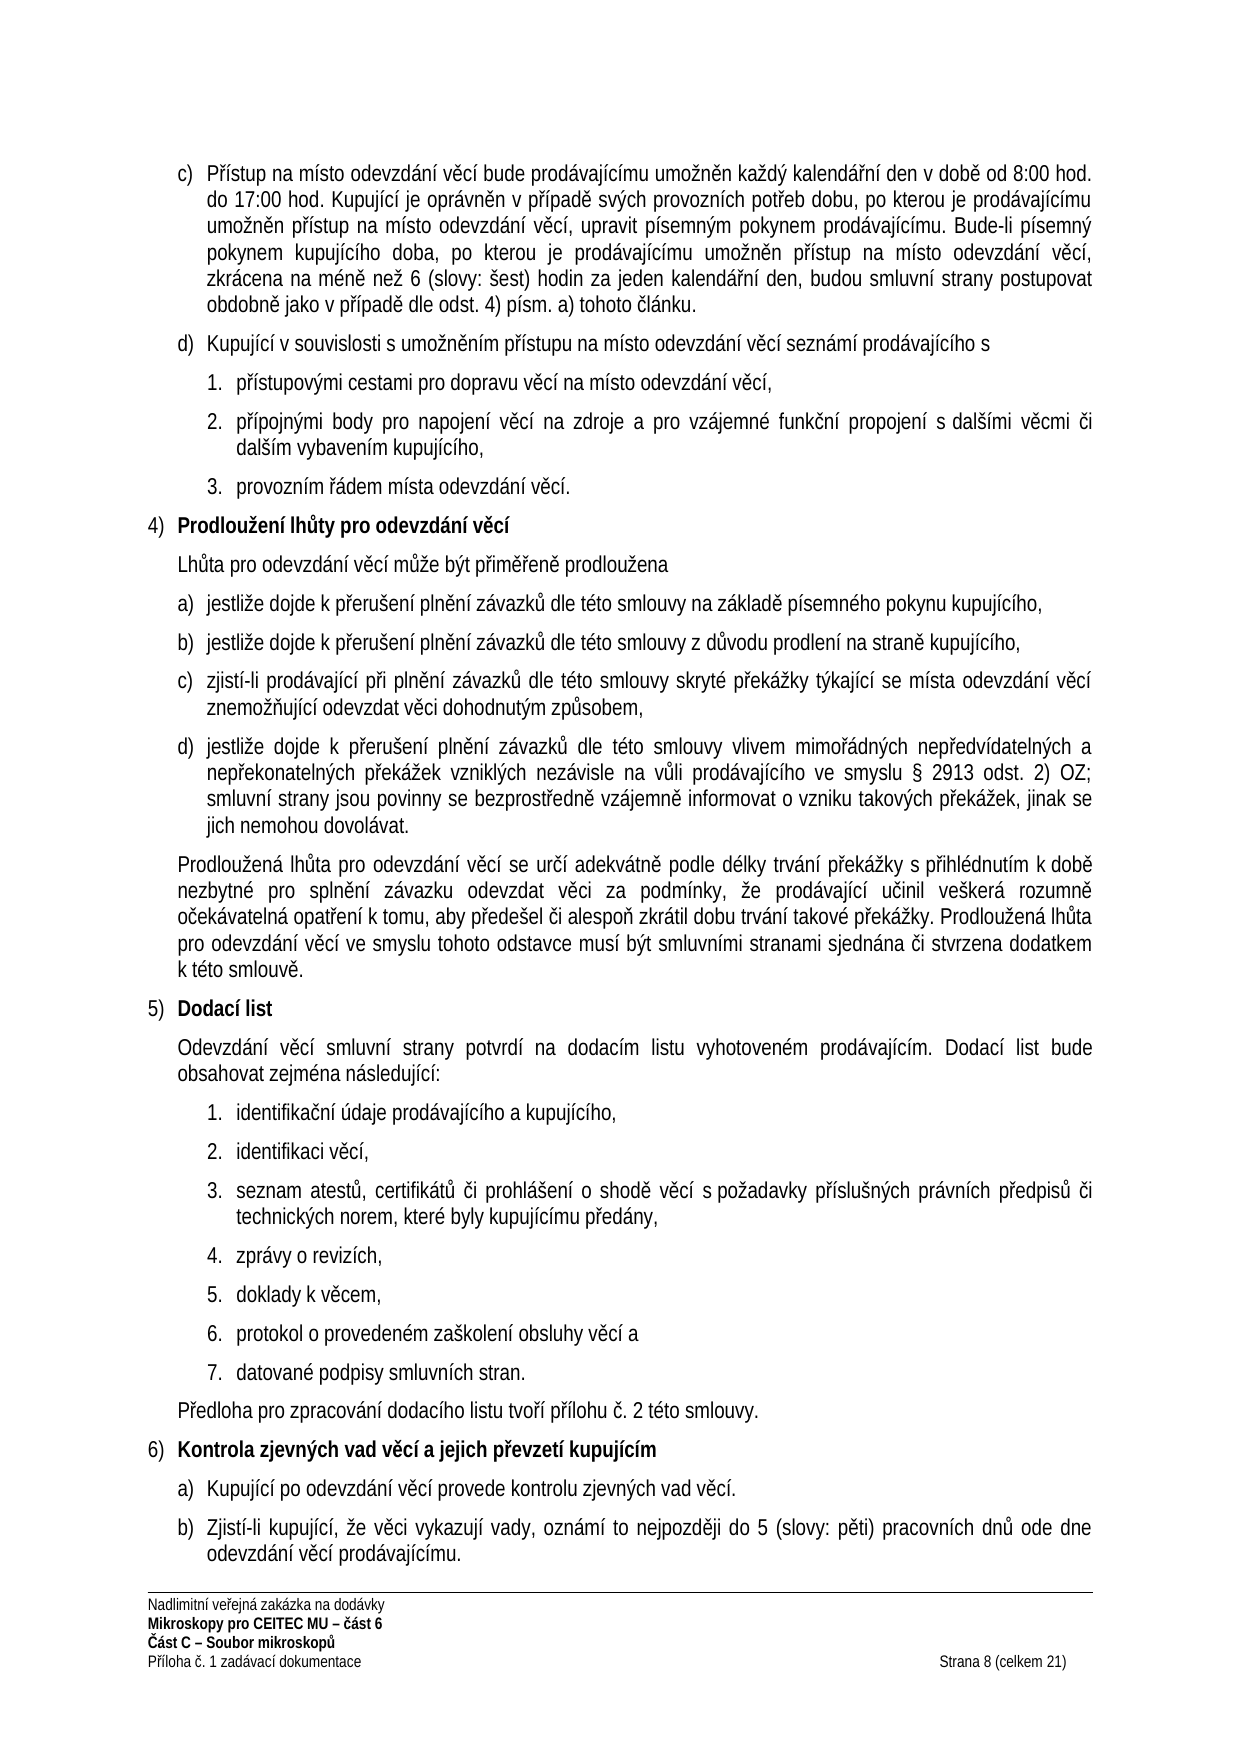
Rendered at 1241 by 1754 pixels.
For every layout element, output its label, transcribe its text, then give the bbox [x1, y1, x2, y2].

list zprávy o revizích, [207, 1242, 1093, 1268]
text Prodloužená lhůta pro odevzdání věcí se určí adekvátně podle délky trvání překážky s přihlédnutím k době nezbytné pro splnění závazku odevzdat věci za podmínky, že prodávající učinil veškerá rozumně očekávatelná opatření k tomu, aby předešel či alespoň zkrátil dobu trvání takové překážky. Prodloužená lhůta pro odevzdání věcí ve smyslu tohoto odstavce musí být smluvními stranami sjednána či stvrzena dodatkem k této smlouvě. [177, 851, 1093, 982]
list identifikaci věcí, [207, 1138, 1093, 1164]
list Kupující v souvislosti s umožněním přístupu na místo odevzdání věcí seznámí prodávajícího s [177, 330, 1093, 357]
text Předloha pro zpracování dodacího listu tvoří přílohu č. 2 této smlouvy. [177, 1397, 1093, 1424]
list doklady k věcem, [207, 1281, 1093, 1307]
list zjistí-li prodávající při plnění závazků dle této smlouvy skryté překážky týkající se místa odevzdání věcí znemožňující odevzdat věci dohodnutým způsobem, [177, 667, 1093, 720]
text Lhůta pro odevzdání věcí může být přiměřeně prodloužena [177, 551, 1093, 577]
list Přístup na místo odevzdání věcí bude prodávajícímu umožněn každý kalendářní den v době od 8:00 hod. do 17:00 hod. Kupující je oprávněn v případě svých provozních potřeb dobu, po kterou je prodávajícímu umožněn přístup na místo odevzdání věcí, upravit písemným pokynem prodávajícímu. Bude-li písemný pokynem kupujícího doba, po kterou je prodávajícímu umožněn přístup na místo odevzdání věcí, zkrácena na méně než 6 (slovy: šest) hodin za jeden kalendářní den, budou smluvní strany postupovat obdobně jako v případě dle odst. 4) písm. a) tohoto článku. [177, 160, 1093, 318]
list provozním řádem místa odevzdání věcí. [207, 473, 1093, 499]
list datované podpisy smluvních stran. [207, 1358, 1093, 1385]
list přístupovými cestami pro dopravu věcí na místo odevzdání věcí, [207, 369, 1093, 396]
list jestliže dojde k přerušení plnění závazků dle této smlouvy na základě písemného pokynu kupujícího, [177, 590, 1093, 616]
text Odevzdání věcí smluvní strany potvrdí na dodacím listu vyhotoveném prodávajícím. Dodací list bude obsahovat zejména následující: [177, 1034, 1093, 1086]
list přípojnými body pro napojení věcí na zdroje a pro vzájemné funkční propojení s dalšími věcmi či dalším vybavením kupujícího, [207, 408, 1093, 461]
list protokol o provedeném zaškolení obsluhy věcí a [207, 1319, 1093, 1346]
list Kontrola zjevných vad věcí a jejich převzetí kupujícím [148, 1436, 1093, 1462]
list Kupující po odevzdání věcí provede kontrolu zjevných vad věcí. [177, 1475, 1093, 1501]
list identifikační údaje prodávajícího a kupujícího, [207, 1099, 1093, 1125]
list jestliže dojde k přerušení plnění závazků dle této smlouvy vlivem mimořádných nepředvídatelných a nepřekonatelných překážek vzniklých nezávisle na vůli prodávajícího ve smyslu § 2913 odst. 2) OZ; smluvní strany jsou povinny se bezprostředně vzájemně informovat o vzniku takových překážek, jinak se jich nemohou dovolávat. [177, 733, 1093, 838]
list Prodloužení lhůty pro odevzdání věcí [148, 512, 1093, 538]
list Dodací list [148, 995, 1093, 1021]
list seznam atestů, certifikátů či prohlášení o shodě věcí s požadavky příslušných právních předpisů či technických norem, které byly kupujícímu předány, [207, 1177, 1093, 1229]
list Zjistí-li kupující, že věci vykazují vady, oznámí to nejpozději do 5 (slovy: pěti) pracovních dnů ode dne odevzdání věcí prodávajícímu. [177, 1514, 1093, 1567]
list jestliže dojde k přerušení plnění závazků dle této smlouvy z důvodu prodlení na straně kupujícího, [177, 629, 1093, 655]
